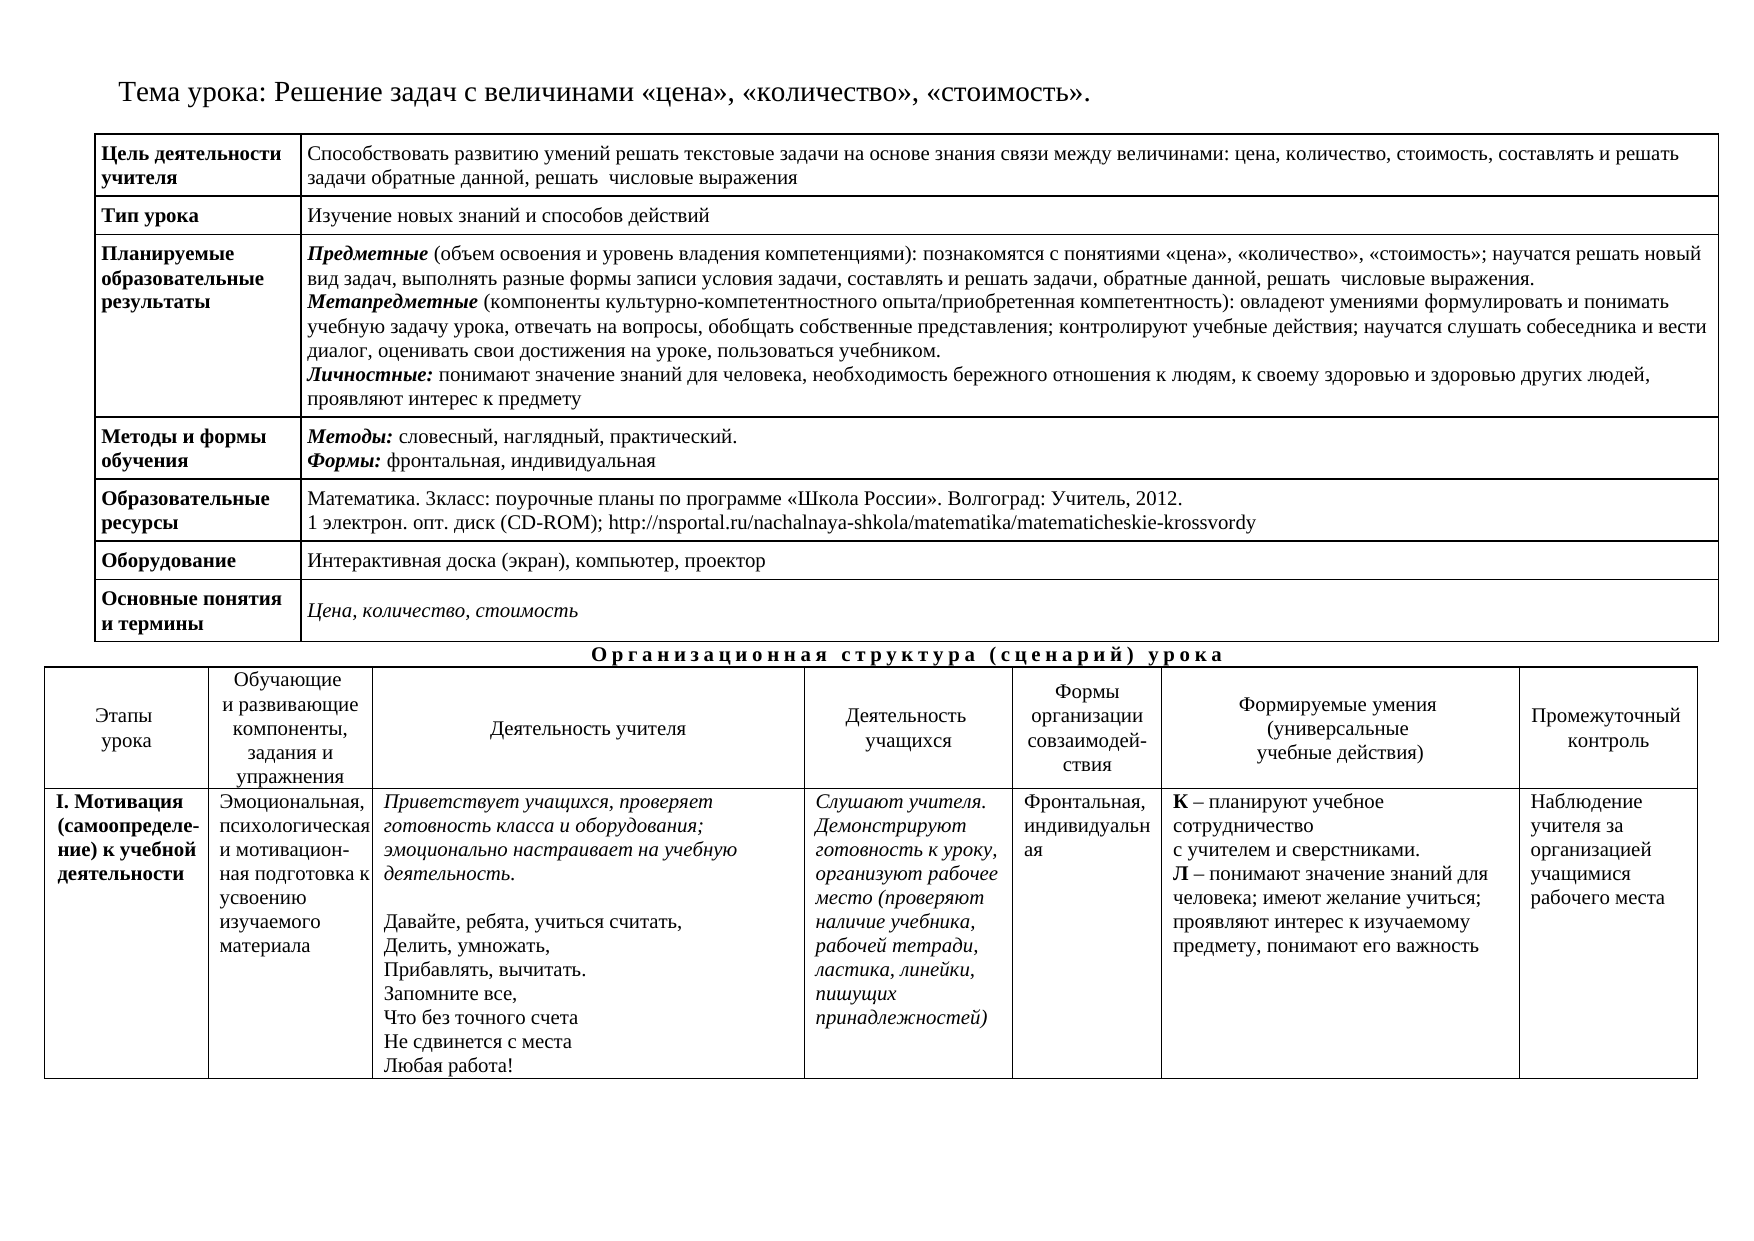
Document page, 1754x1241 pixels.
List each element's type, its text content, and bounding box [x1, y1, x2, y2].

table_cell Наблюдение учителя за организацией учащимися рабочего места [1520, 789, 1697, 1077]
table_cell Тип урока [96, 197, 300, 233]
table_cell Слушают учителя. Демонстрируют готовность к уроку, организуют рабочее место (проверяют наличие учебника, рабочей тетради, ластика, линейки, пишущих принадлежностей) [805, 789, 1012, 1077]
table_cell Образовательные ресурсы [96, 480, 300, 540]
table_cell Оборудование [96, 542, 300, 578]
table_cell Эмоциональная, психологическая и мотивацион-ная подготовка к усвоению изучаемого материала [209, 789, 372, 1077]
table_cell Цена, количество, стоимость [302, 580, 1718, 641]
table_cell методы и формы обучения [96, 418, 300, 478]
table_header Формируемые умения (универсальные учебные действия) [1162, 668, 1519, 788]
table_cell Планируемые образовательные результаты [96, 235, 300, 416]
table_cell К – планируют учебное сотрудничество с учителем и сверстниками. Л – понимают значение знаний для человека; имеют желание учиться; проявляют интерес к изучаемому предмету, понимают его важность [1162, 789, 1519, 1077]
table_header Способствовать развитию умений решать текстовые задачи на основе знания связи между величинами: цена, количество, стоимость, составлять и решать задачи обратные данной, решать числовые выражения [302, 135, 1718, 195]
table_cell Основные понятия и термины [96, 580, 300, 641]
table_header Обучающие и развивающие компоненты, задания и упражнения [209, 668, 372, 788]
text Тема урока: Решение задач с величинами «цена», «количество», «стоимость». [118, 74, 1695, 107]
table_header Деятельность учащихся [805, 668, 1012, 788]
table_header Формы организации совзаимодей- ствия [1013, 668, 1161, 788]
table_cell Интерактивная доска (экран), компьютер, проектор [302, 542, 1718, 578]
table_header Деятельность учителя [373, 668, 804, 788]
text Организационная структура (сценарий) урока [118, 642, 1695, 666]
table_cell Приветствует учащихся, проверяет готовность класса и оборудования; эмоционально настраивает на учебную деятельность. Давайте, ребята, учиться считать, Делить, умножать, Прибавлять, вычитать. Запомните все, Что без точного счета Не сдвинется с места Любая работа! [373, 789, 804, 1077]
table_cell Фронтальная, индивидуальная [1013, 789, 1161, 1077]
table_cell Методы: словесный, наглядный, практический. Формы: фронтальная, индивидуальная [302, 418, 1718, 478]
table_cell I. Мотивация (самоопределе-ние) к учебной деятельности [45, 789, 208, 1077]
table_header Промежуточный контроль [1520, 668, 1697, 788]
table_header Цель деятельности учителя [96, 135, 300, 195]
table_cell Предметные (объем освоения и уровень владения компетенциями): познакомятся с понятиями «цена», «количество», «стоимость»; научатся решать новый вид задач, выполнять разные формы записи условия задачи, составлять и решать задачи, обратные данной, решать числовые выражения. Метапредметные (компоненты культурно-компетентностного опыта/приобретенная компетентность): овладеют умениями формулировать и понимать учебную задачу урока, отвечать на вопросы, обобщать собственные представления; контролируют учебные действия; научатся слушать собеседника и вести диалог, оценивать свои достижения на уроке, пользоваться учебником. Личностные: понимают значение знаний для человека, необходимость бережного отношения к людям, к своему здоровью и здоровью других людей, проявляют интерес к предмету [302, 235, 1718, 416]
table_header Этапы урока [45, 668, 208, 788]
table_cell Изучение новых знаний и способов действий [302, 197, 1718, 233]
table_cell Математика. 3класс: поурочные планы по программе «Школа России». Волгоград: Учитель, 2012. 1 электрон. опт. диск (CD-ROM); http://nsportal.ru/nachalnaya-shkola/matematika/matematicheskie-krossvordy [302, 480, 1718, 540]
